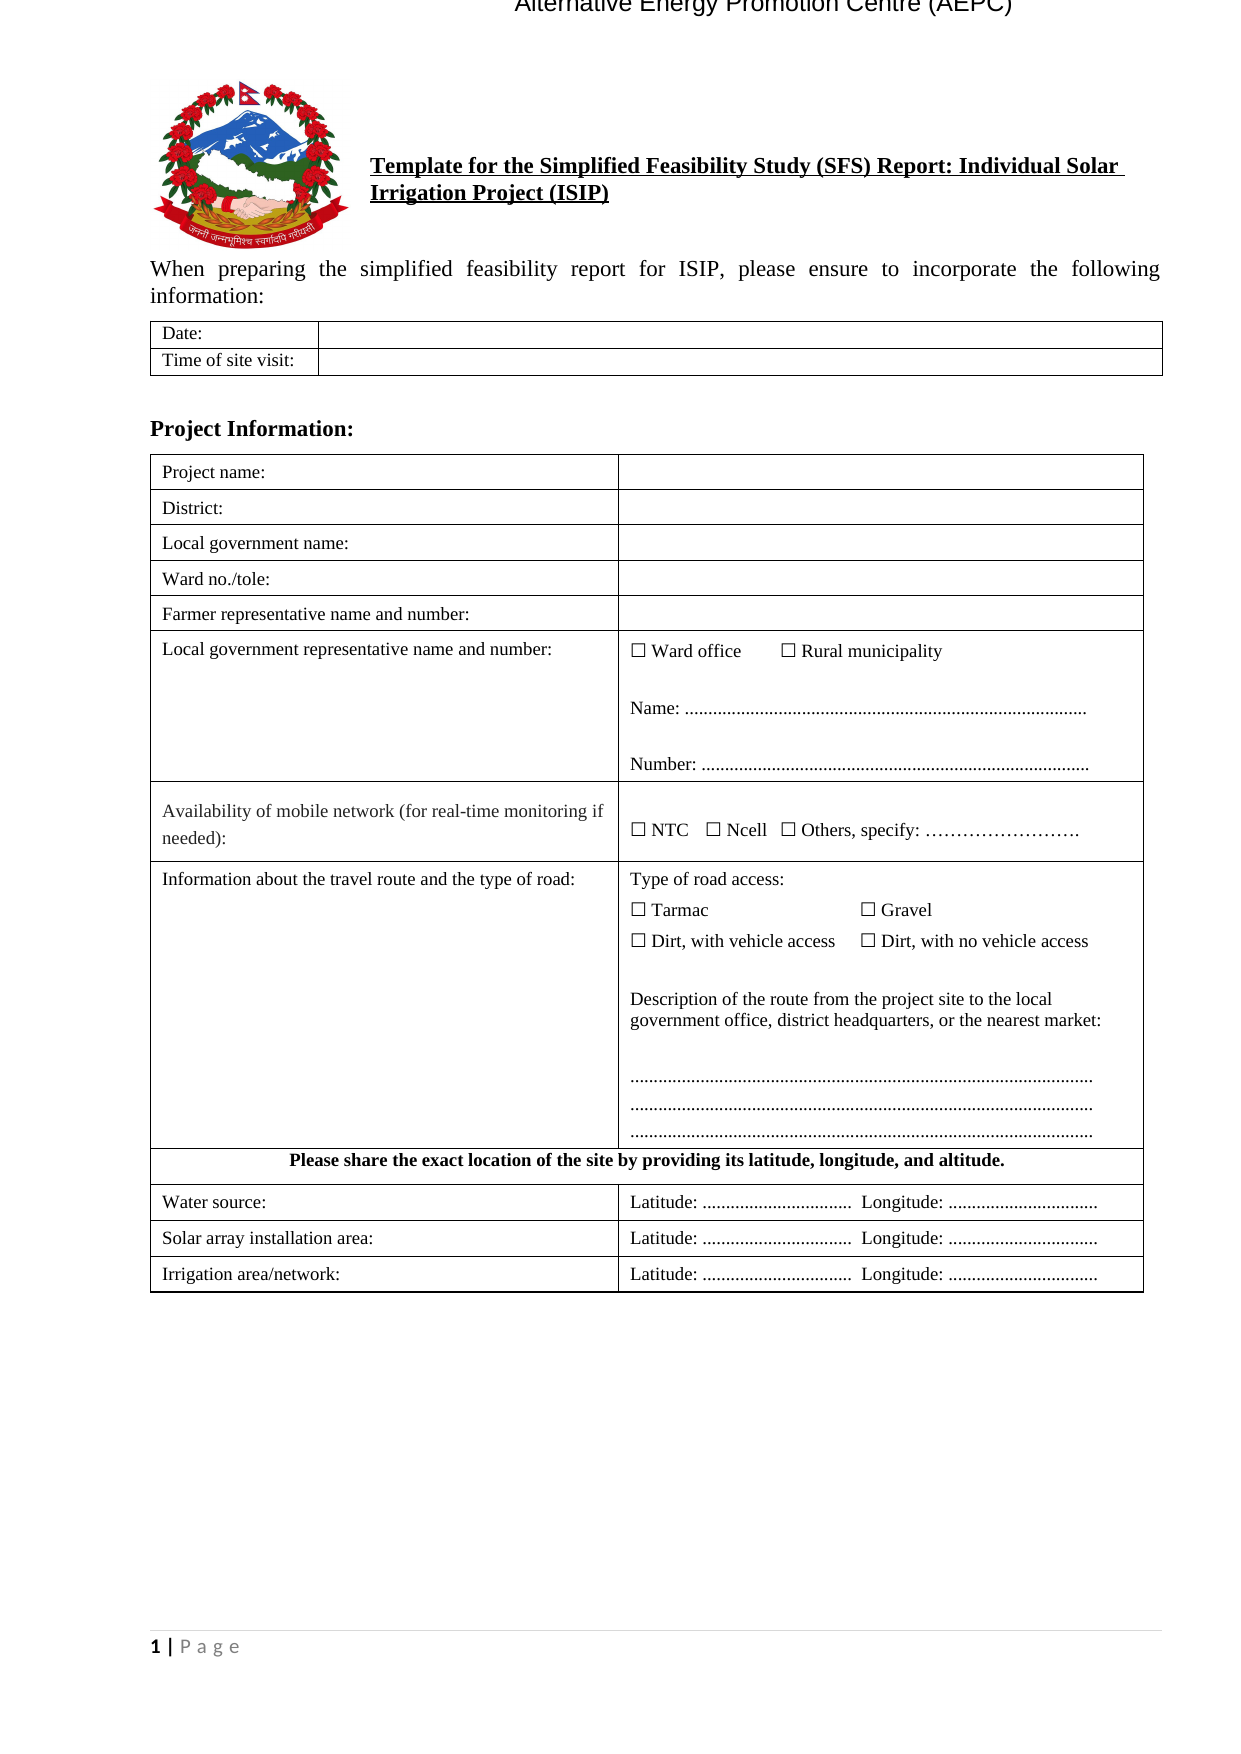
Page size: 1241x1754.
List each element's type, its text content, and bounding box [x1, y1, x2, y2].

text When preparing the simplified feasibility report for ISIP, please ensure to incorporate the following information: [150, 255, 1162, 308]
table_cell Ward no./tole: [151, 561, 618, 595]
table_cell Farmer representative name and number: [151, 596, 618, 630]
table_header Project name: [151, 455, 618, 489]
table_cell [619, 525, 1143, 560]
table_cell [619, 490, 1143, 524]
picture [150, 79, 352, 152]
table_cell [319, 349, 1162, 375]
table_cell [619, 596, 1143, 630]
table_cell Latitude: ................................ Longitude: ................................ [619, 1257, 1143, 1291]
table_cell Time of site visit: [151, 349, 318, 375]
table_cell Latitude: ................................ Longitude: ................................ [619, 1185, 1143, 1220]
table_cell Water source: [151, 1185, 618, 1220]
table_cell Availability of mobile network (for real-time monitoring if needed): [151, 782, 618, 861]
table_cell Information about the travel route and the type of road: [151, 862, 618, 1148]
table_cell Solar array installation area: [151, 1221, 618, 1256]
table_header Date: [151, 322, 318, 348]
table_cell Latitude: ................................ Longitude: ................................ [619, 1221, 1143, 1256]
table_cell [619, 561, 1143, 595]
table_cell Local government name: [151, 525, 618, 560]
table_cell Local government representative name and number: [151, 631, 618, 781]
table_cell NTC Ncell Others, specify: ……………………. [619, 782, 1143, 861]
table_cell Ward office Rural municipality Name: ...................................................................................... Number: ................................................................................... [619, 631, 1143, 781]
text Project Information: [150, 415, 1162, 442]
table_cell District: [151, 490, 618, 524]
table_cell Irrigation area/network: [151, 1257, 618, 1291]
text Template for the Simplified Feasibility Study (SFS) Report: Individual Solar Irrigation Project (ISIP) [150, 152, 1162, 205]
table_header [319, 322, 1162, 348]
table_cell Type of road access: Tarmac Gravel Dirt, with vehicle access Dirt, with no vehicle access Description of the route from the project site to the local government office, district headquarters, or the nearest market: ................................................................................................... ................................................................................................... ................................................................................................... [619, 862, 1143, 1148]
table_header [619, 455, 1143, 489]
picture [150, 205, 352, 251]
table_cell Please share the exact location of the site by providing its latitude, longitude, and altitude. [151, 1149, 1143, 1184]
